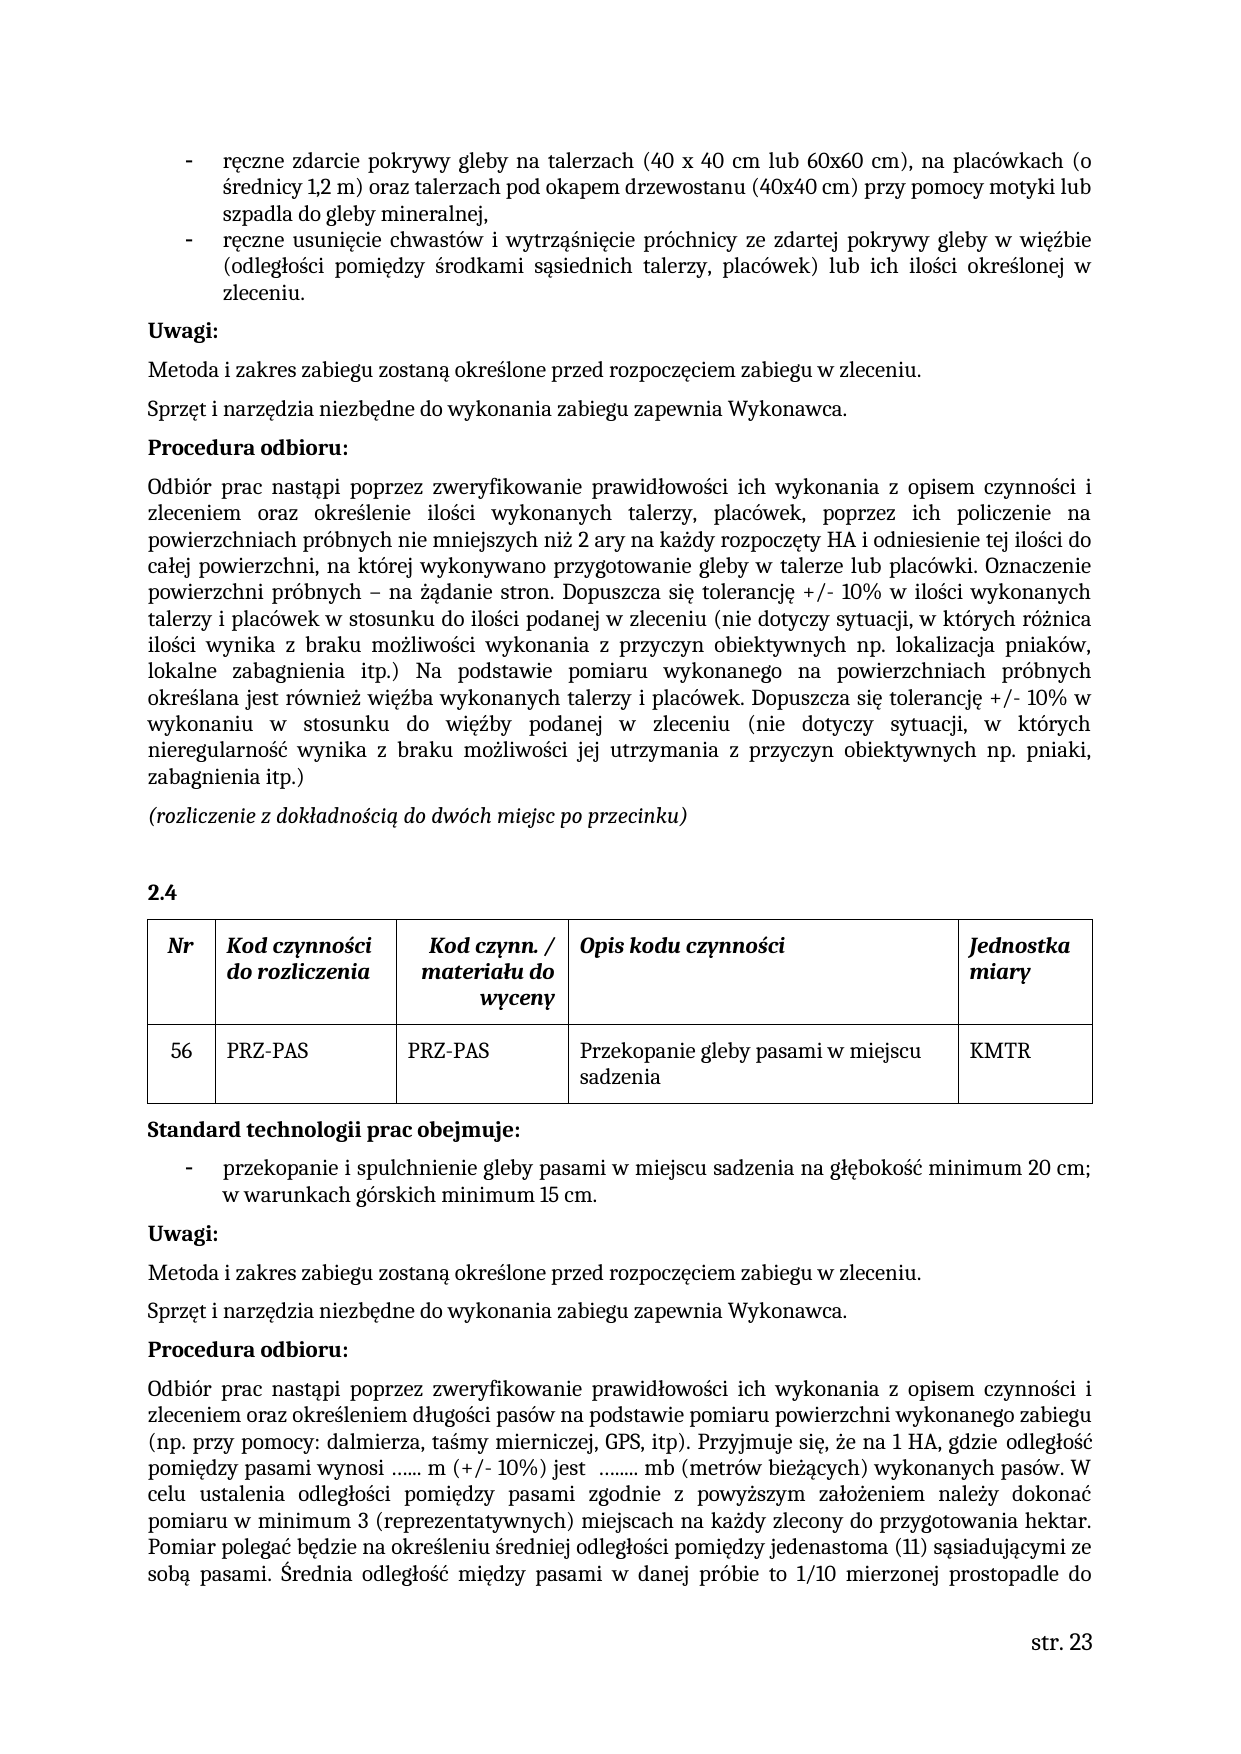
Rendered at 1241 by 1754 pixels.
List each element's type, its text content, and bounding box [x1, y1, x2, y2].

text (rozliczenie z dokładnością do dwóch miejsc po przecinku) [148, 802, 1093, 829]
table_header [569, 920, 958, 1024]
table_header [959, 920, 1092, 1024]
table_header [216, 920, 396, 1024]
text Sprzęt i narzędzia niezbędne do wykonania zabiegu zapewnia Wykonawca. [148, 396, 1093, 422]
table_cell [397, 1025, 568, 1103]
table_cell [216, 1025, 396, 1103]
text Procedura odbioru: [148, 435, 1093, 461]
list ręczne zdarcie pokrywy gleby na talerzach (40 x 40 cm lub 60x60 cm), na placówkach (o średnicy 1,2 m) oraz talerzach pod okapem drzewostanu (40x40 cm) przy pomocy motyki lub szpadla do gleby mineralnej, [185, 148, 1093, 227]
text Standard technologii prac obejmuje: [148, 1116, 1093, 1143]
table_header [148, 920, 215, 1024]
text Procedura odbioru: [148, 1337, 1093, 1363]
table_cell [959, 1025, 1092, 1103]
list ręczne usunięcie chwastów i wytrząśnięcie próchnicy ze zdartej pokrywy gleby w więźbie (odległości pomiędzy środkami sąsiednich talerzy, placówek) lub ich ilości określonej w zleceniu. [185, 227, 1093, 306]
list przekopanie i spulchnienie gleby pasami w miejscu sadzenia na głębokość minimum 20 cm; w warunkach górskich minimum 15 cm. [185, 1155, 1093, 1208]
text Metoda i zakres zabiegu zostaną określone przed rozpoczęciem zabiegu w zleceniu. [148, 1259, 1093, 1286]
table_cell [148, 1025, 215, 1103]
text Sprzęt i narzędzia niezbędne do wykonania zabiegu zapewnia Wykonawca. [148, 1298, 1093, 1324]
text 2.4 [148, 880, 1093, 906]
text Metoda i zakres zabiegu zostaną określone przed rozpoczęciem zabiegu w zleceniu. [148, 357, 1093, 383]
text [148, 1376, 1093, 1587]
text Odbiór prac nastąpi poprzez zweryfikowanie prawidłowości ich wykonania z opisem czynności i zleceniem oraz określenie ilości wykonanych talerzy, placówek, poprzez ich policzenie na powierzchniach próbnych nie mniejszych niż 2 ary na każdy rozpoczęty HA i odniesienie tej ilości do całej powierzchni, na której wykonywano przygotowanie gleby w talerze lub placówki. Oznaczenie powierzchni próbnych – na żądanie stron. Dopuszcza się tolerancję +/- 10% w ilości wykonanych talerzy i placówek w stosunku do ilości podanej w zleceniu (nie dotyczy sytuacji, w których różnica ilości wynika z braku możliwości wykonania z przyczyn obiektywnych np. lokalizacja pniaków, lokalne zabagnienia itp.) Na podstawie pomiaru wykonanego na powierzchniach próbnych określana jest również więźba wykonanych talerzy i placówek. Dopuszcza się tolerancję +/- 10% w wykonaniu w stosunku do więźby podanej w zleceniu (nie dotyczy sytuacji, w których nieregularność wynika z braku możliwości jej utrzymania z przyczyn obiektywnych np. pniaki, zabagnienia itp.) [148, 474, 1093, 790]
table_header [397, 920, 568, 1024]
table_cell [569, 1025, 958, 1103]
text Uwagi: [148, 318, 1093, 344]
text Uwagi: [148, 1220, 1093, 1247]
